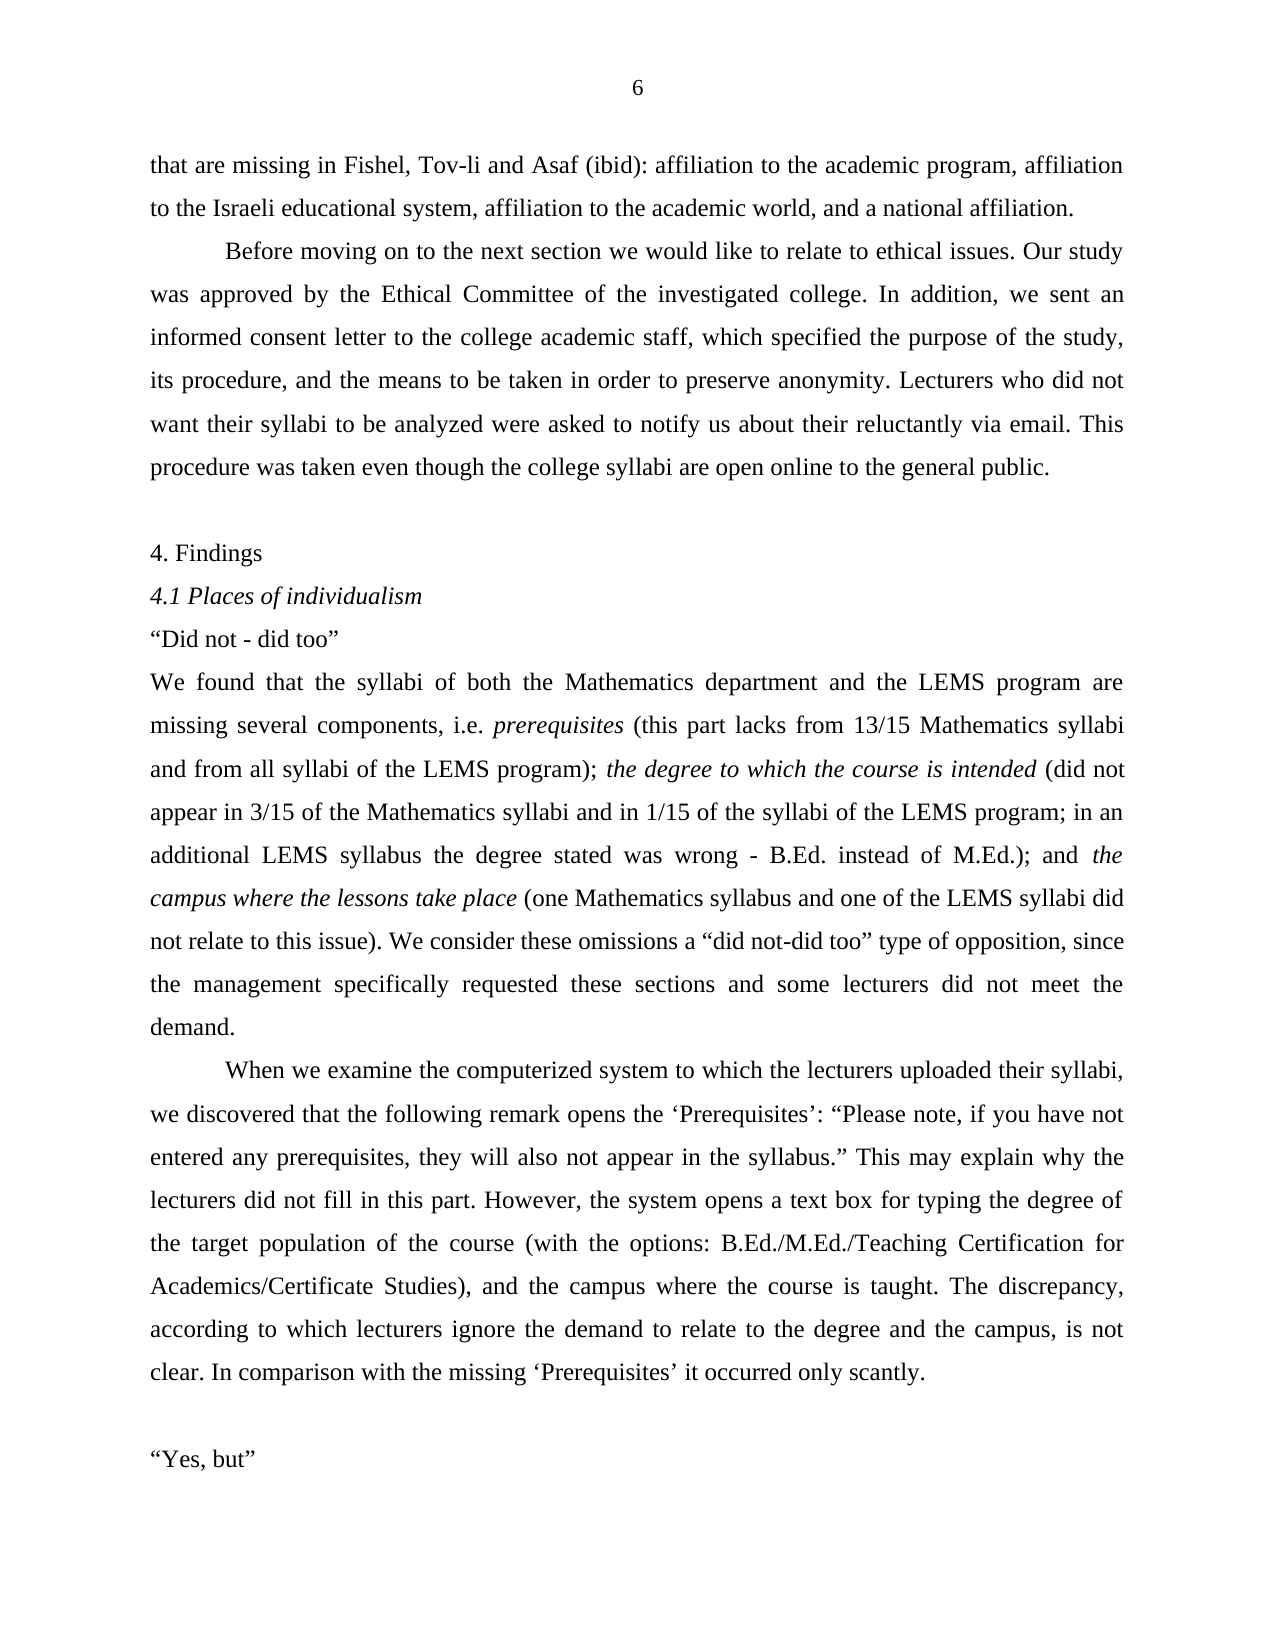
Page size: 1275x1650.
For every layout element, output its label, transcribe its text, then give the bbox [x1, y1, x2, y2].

text “Did not - did too” [150, 624, 1125, 653]
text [150, 150, 1125, 222]
text 4. Findings [150, 538, 1125, 567]
text Before moving on to the next section we would like to relate to ethical issues. Our study was approved by the Ethical Committee of the investigated college. In addition, we sent an informed consent letter to the college academic staff, which specified the purpose of the study, its procedure, and the means to be taken in order to preserve anonymity. Lecturers who did not want their syllabi to be analyzed were asked to notify us about their reluctantly via email. This procedure was taken even though the college syllabi are open online to the general public. [150, 236, 1125, 481]
text We found that the syllabi of both the Mathematics department and the LEMS program are missing several components, i.e. prerequisites (this part lacks from 13/15 Mathematics syllabi and from all syllabi of the LEMS program); the degree to which the course is intended (did not appear in 3/15 of the Mathematics syllabi and in 1/15 of the syllabi of the LEMS program; in an additional LEMS syllabus the degree stated was wrong - B.Ed. instead of M.Ed.); and the campus where the lessons take place (one Mathematics syllabus and one of the LEMS syllabi did not relate to this issue). We consider these omissions a “did not-did too” type of opposition, since the management specifically requested these sections and some lecturers did not meet the demand. [150, 667, 1125, 1041]
text 4.1 Places of individualism [150, 581, 1125, 610]
text When we examine the computerized system to which the lecturers uploaded their syllabi, we discovered that the following remark opens the ‘Prerequisites’: “Please note, if you have not entered any prerequisites, they will also not appear in the syllabus.” This may explain why the lecturers did not fill in this part. However, the system opens a text box for typing the degree of the target population of the course (with the options: B.Ed./M.Ed./Teaching Certification for Academics/Certificate Studies), and the campus where the course is taught. The discrepancy, according to which lecturers ignore the demand to relate to the degree and the campus, is not clear. In comparison with the missing ‘Prerequisites’ it occurred only scantly. [150, 1056, 1125, 1386]
text “Yes, but” [150, 1444, 1125, 1472]
